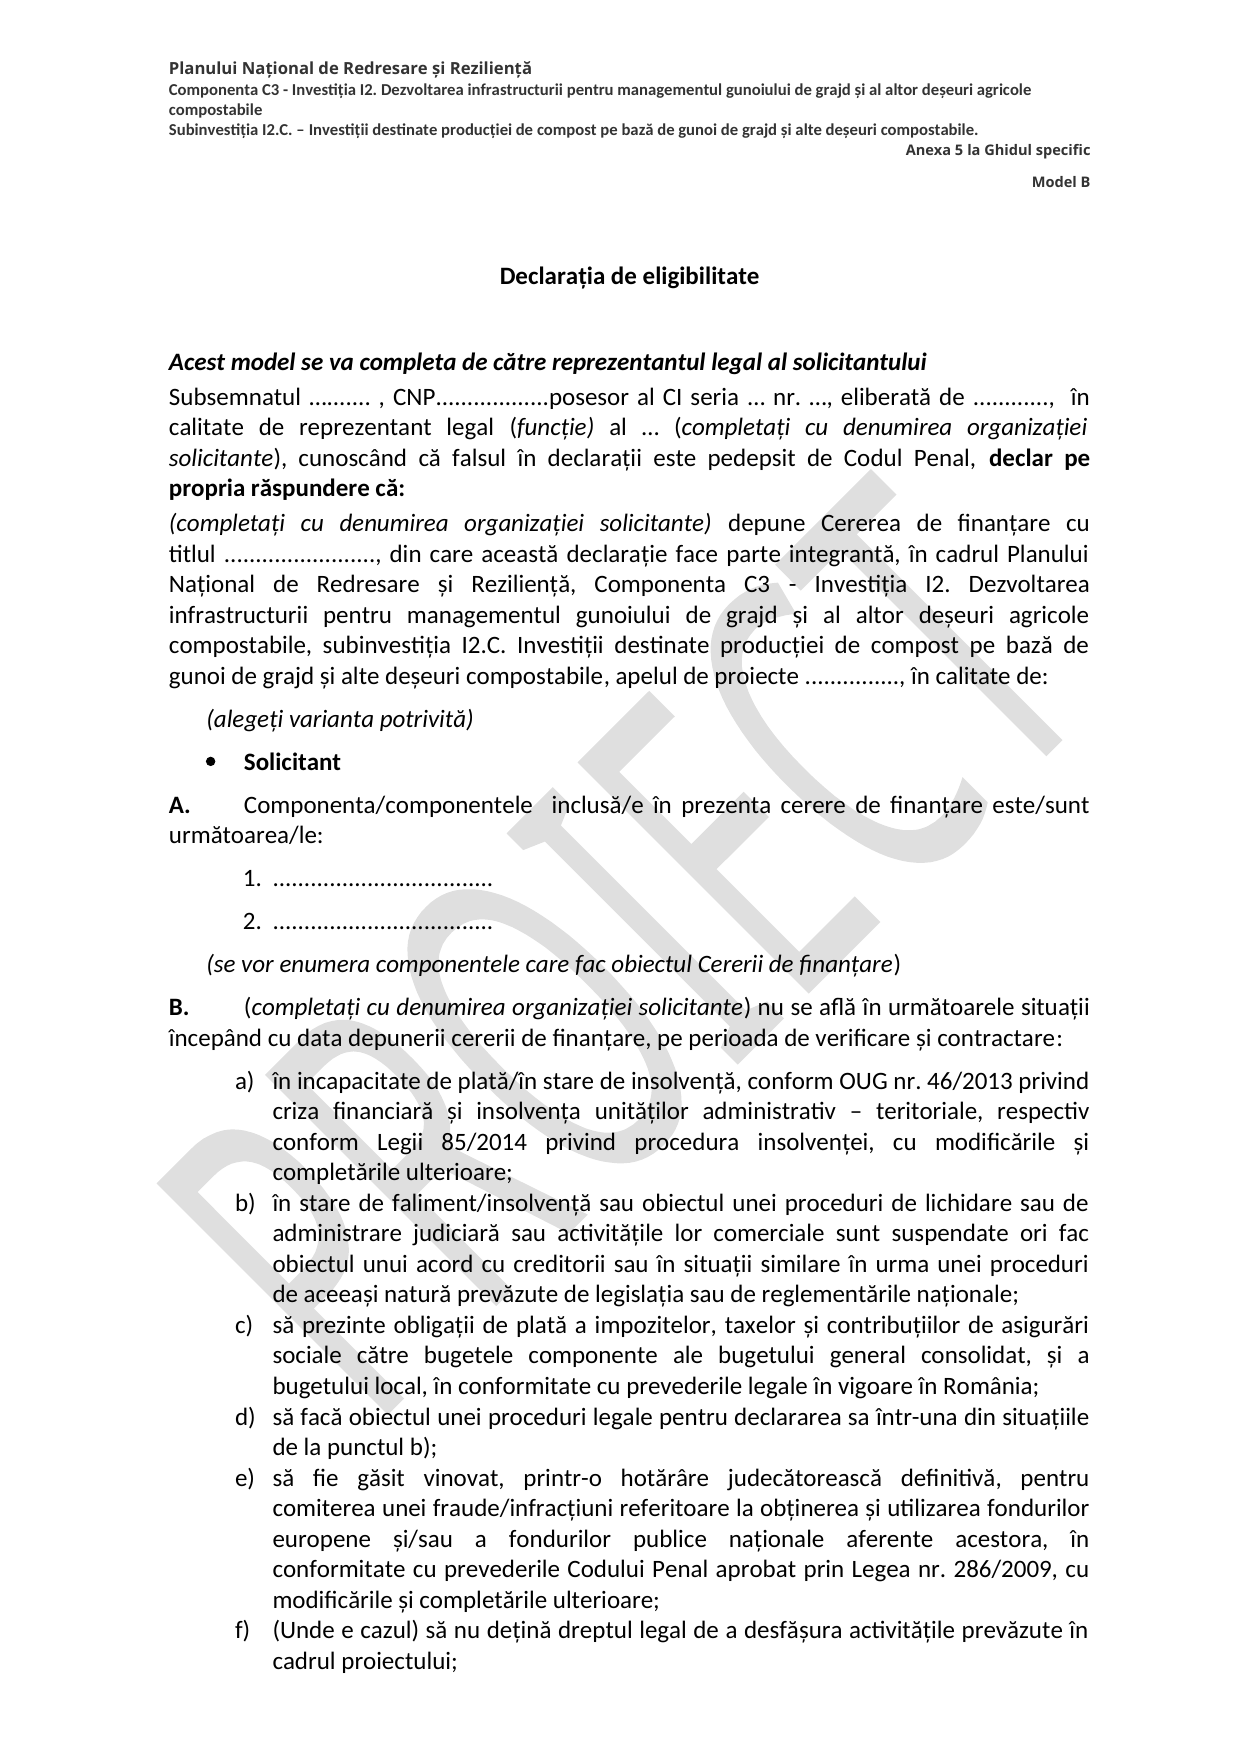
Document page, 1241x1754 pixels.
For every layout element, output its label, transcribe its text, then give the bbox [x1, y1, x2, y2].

text Acest model se va completa de către reprezentantul legal al solicitantului [169, 346, 1090, 377]
title Declarația de eligibilitate [169, 260, 1090, 291]
list ................................... [243, 905, 1090, 936]
list să facă obiectul unei proceduri legale pentru declararea sa într-una din situațiile de la punctul b); [235, 1401, 1090, 1462]
list (se vor enumera componentele care fac obiectul Cererii de finanțare) [206, 948, 1090, 979]
list ................................... [243, 862, 1090, 893]
list (Unde e cazul) să nu dețină dreptul legal de a desfășura activitățile prevăzute în cadrul proiectului; [235, 1614, 1090, 1675]
list Solicitant [206, 746, 1090, 776]
list în stare de faliment/insolvență sau obiectul unei proceduri de lichidare sau de administrare judiciară sau activitățile lor comerciale sunt suspendate ori fac obiectul unui acord cu creditorii sau în situații similare în urma unei proceduri de aceeași natură prevăzute de legislația sau de reglementările naționale; [235, 1187, 1090, 1309]
list (completați cu denumirea organizației solicitante) nu se află în următoarele situații începând cu data depunerii cererii de finanțare, pe perioada de verificare și contractare: [169, 991, 1090, 1052]
list în incapacitate de plată/în stare de insolvență, conform OUG nr. 46/2013 privind criza financiară și insolvența unităților administrativ – teritoriale, respectiv conform Legii 85/2014 privind procedura insolvenței, cu modificările și completările ulterioare; [235, 1065, 1090, 1187]
list să prezinte obligații de plată a impozitelor, taxelor și contribuțiilor de asigurări sociale către bugetele componente ale bugetului general consolidat, și a bugetului local, în conformitate cu prevederile legale în vigoare în România; [235, 1309, 1090, 1401]
text Subsemnatul …....... , CNP..................posesor al CI seria … nr. …, eliberată de ............, în calitate de reprezentant legal (funcție) al … (completați cu denumirea organizației solicitante), cunoscând că falsul în declarații este pedepsit de Codul Penal, declar pe propria răspundere că: [169, 381, 1090, 503]
list să fie găsit vinovat, printr-o hotărâre judecătorească definitivă, pentru comiterea unei fraude/infracțiuni referitoare la obținerea și utilizarea fondurilor europene și/sau a fondurilor publice naționale aferente acestora, în conformitate cu prevederile Codului Penal aprobat prin Legea nr. 286/2009, cu modificările și completările ulterioare; [235, 1462, 1090, 1614]
list (alegeți varianta potrivită) [206, 703, 1090, 733]
text (completați cu denumirea organizației solicitante) depune Cererea de finanțare cu titlul ........................, din care această declarație face parte integrantă, în cadrul Planului Național de Redresare și Reziliență, Componenta C3 - Investiția I2. Dezvoltarea infrastructurii pentru managementul gunoiului de grajd și al altor deșeuri agricole compostabile, subinvestiția I2.C. Investiții destinate producției de compost pe bază de gunoi de grajd și alte deșeuri compostabile, apelul de proiecte ..............., în calitate de: [169, 507, 1090, 690]
list Componenta/componentele inclusă/e în prezenta cerere de finanțare este/sunt următoarea/le: [169, 789, 1090, 850]
